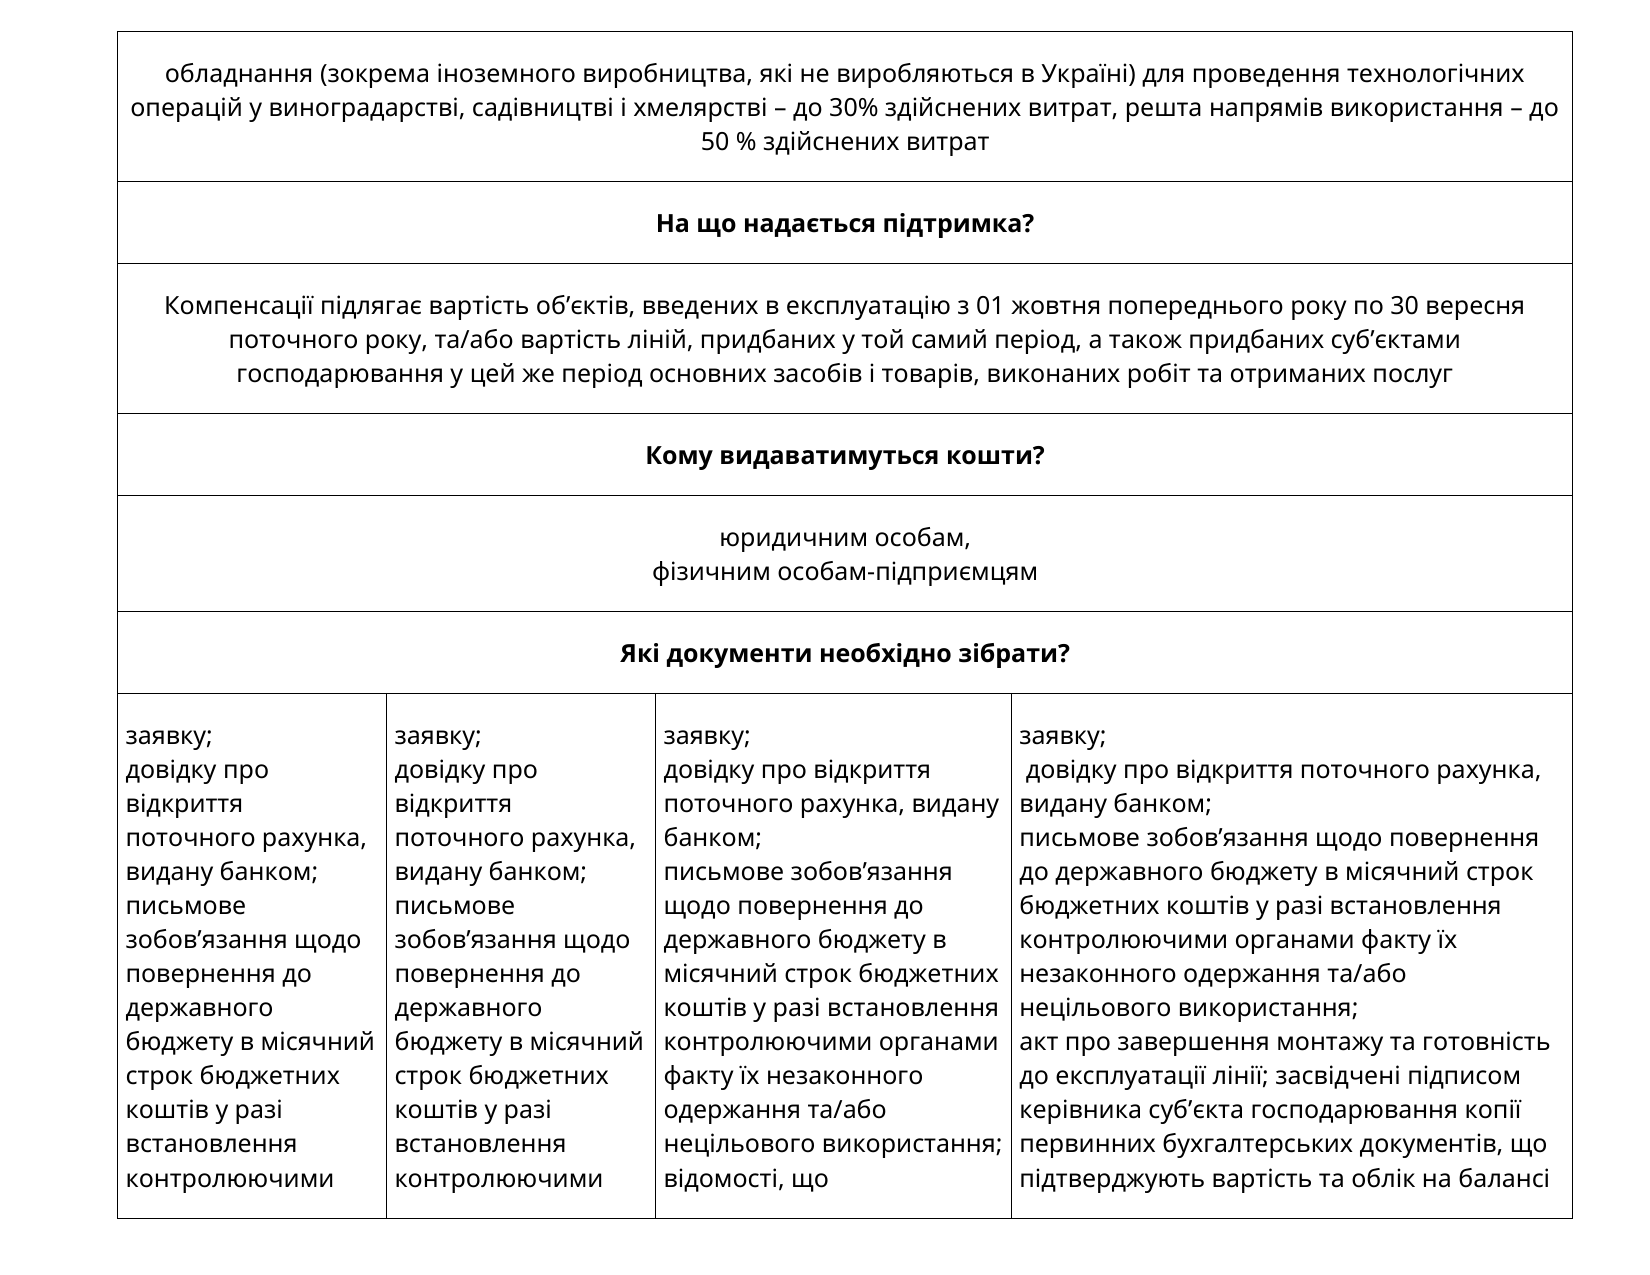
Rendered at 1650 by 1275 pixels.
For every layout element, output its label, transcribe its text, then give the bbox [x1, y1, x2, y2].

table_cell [118, 694, 386, 1218]
table_cell юридичним особам, фізичним особам-підприємцям [118, 496, 1572, 611]
table_cell На що надається підтримка? [118, 182, 1572, 263]
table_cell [118, 32, 1572, 181]
table_cell Компенсації підлягає вартість об’єктів, введених в експлуатацію з 01 жовтня попереднього року по 30 вересня поточного року, та/або вартість ліній, придбаних у той самий період, а також придбаних суб’єктами господарювання у цей же період основних засобів і товарів, виконаних робіт та отриманих послуг [118, 264, 1572, 413]
table_cell Які документи необхідно зібрати? [118, 612, 1572, 693]
table_cell Кому видаватимуться кошти? [118, 414, 1572, 495]
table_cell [656, 694, 1011, 1218]
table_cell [387, 694, 655, 1218]
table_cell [1012, 694, 1572, 1218]
